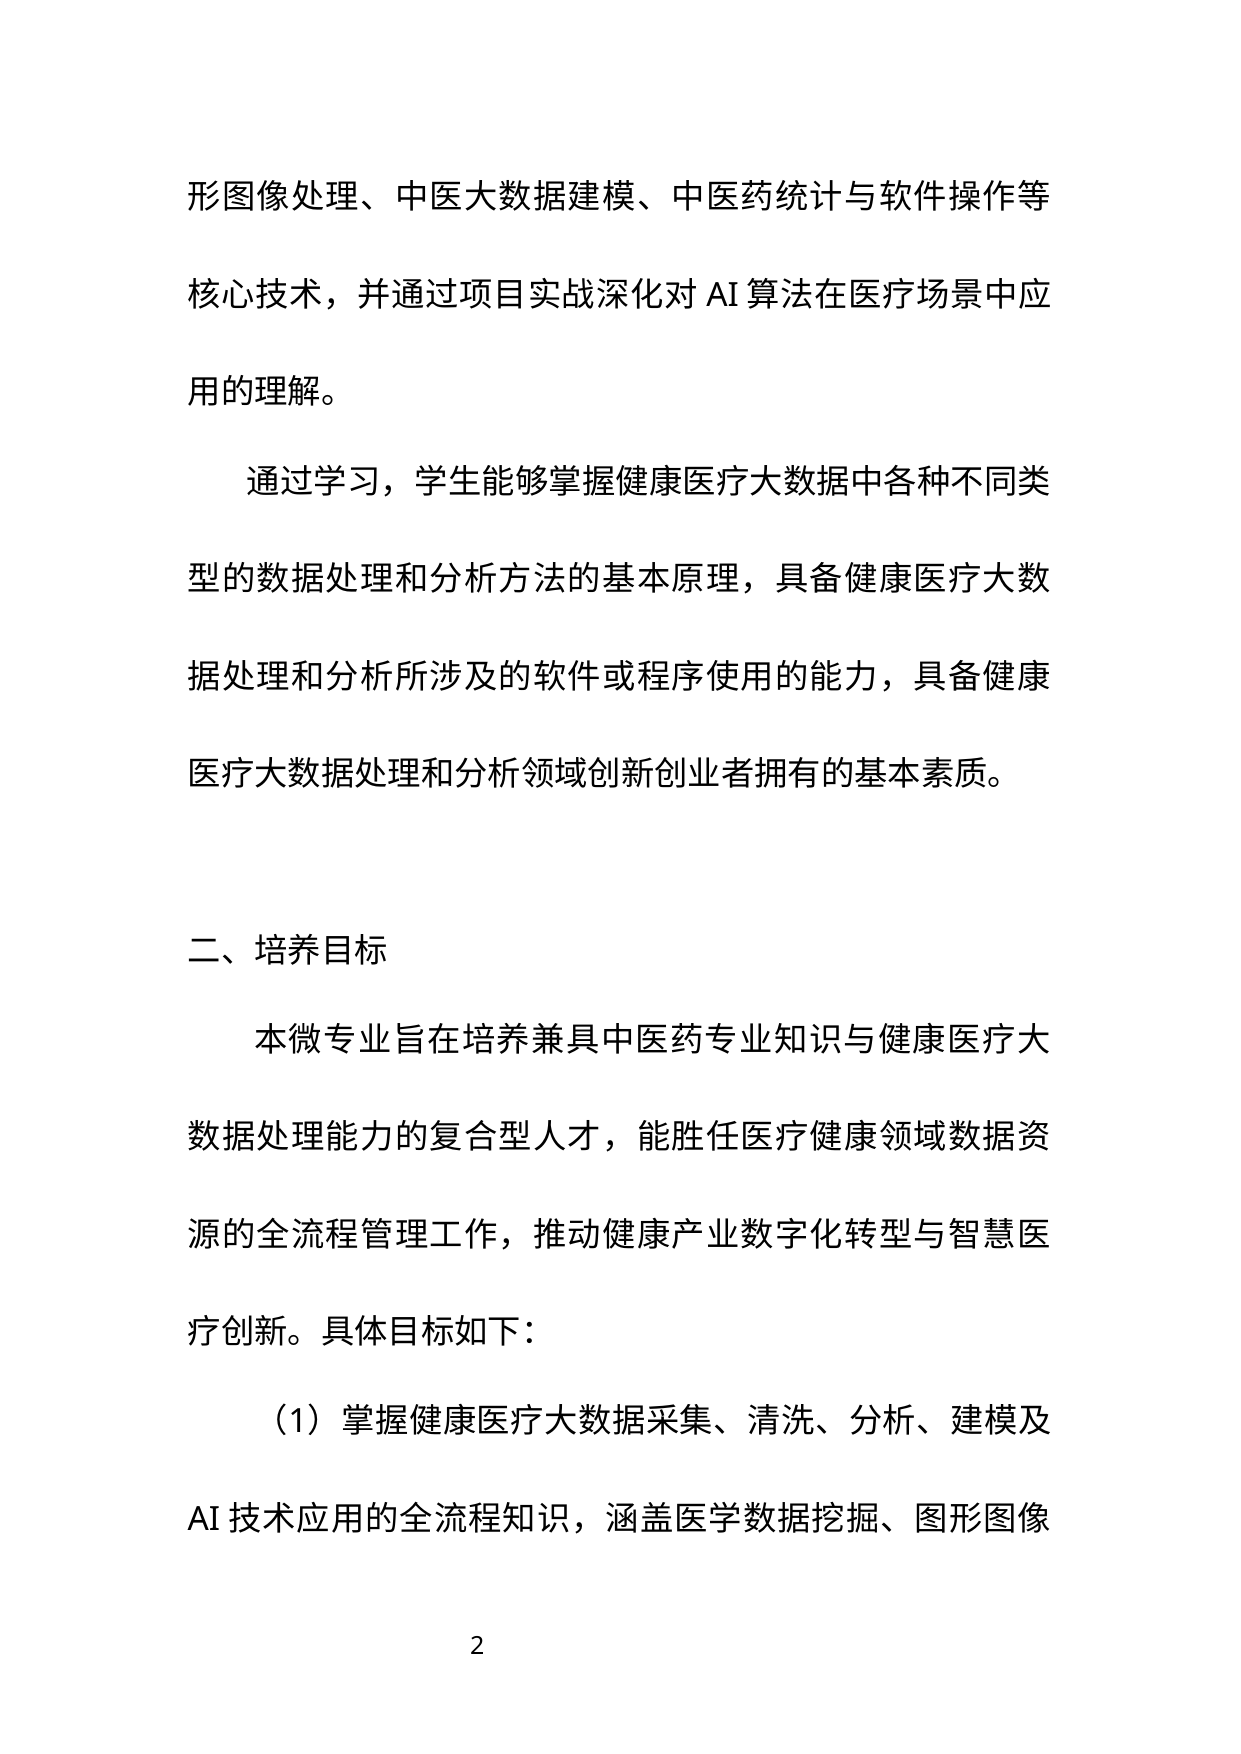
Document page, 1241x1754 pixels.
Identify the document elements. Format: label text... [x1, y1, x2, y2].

text 通过学习，学生能够掌握健康医疗大数据中各种不同类型的数据处理和分析方法的基本原理，具备健康医疗大数据处理和分析所涉及的软件或程序使用的能力，具备健康医疗大数据处理和分析领域创新创业者拥有的基本素质。 [187, 446, 1053, 803]
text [187, 1386, 1053, 1548]
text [187, 162, 1053, 422]
text 本微专业旨在培养兼具中医药专业知识与健康医疗大数据处理能力的复合型人才，能胜任医疗健康领域数据资源的全流程管理工作，推动健康产业数字化转型与智慧医疗创新。具体目标如下： [187, 1004, 1053, 1362]
text 二、培养目标 [187, 915, 1053, 980]
